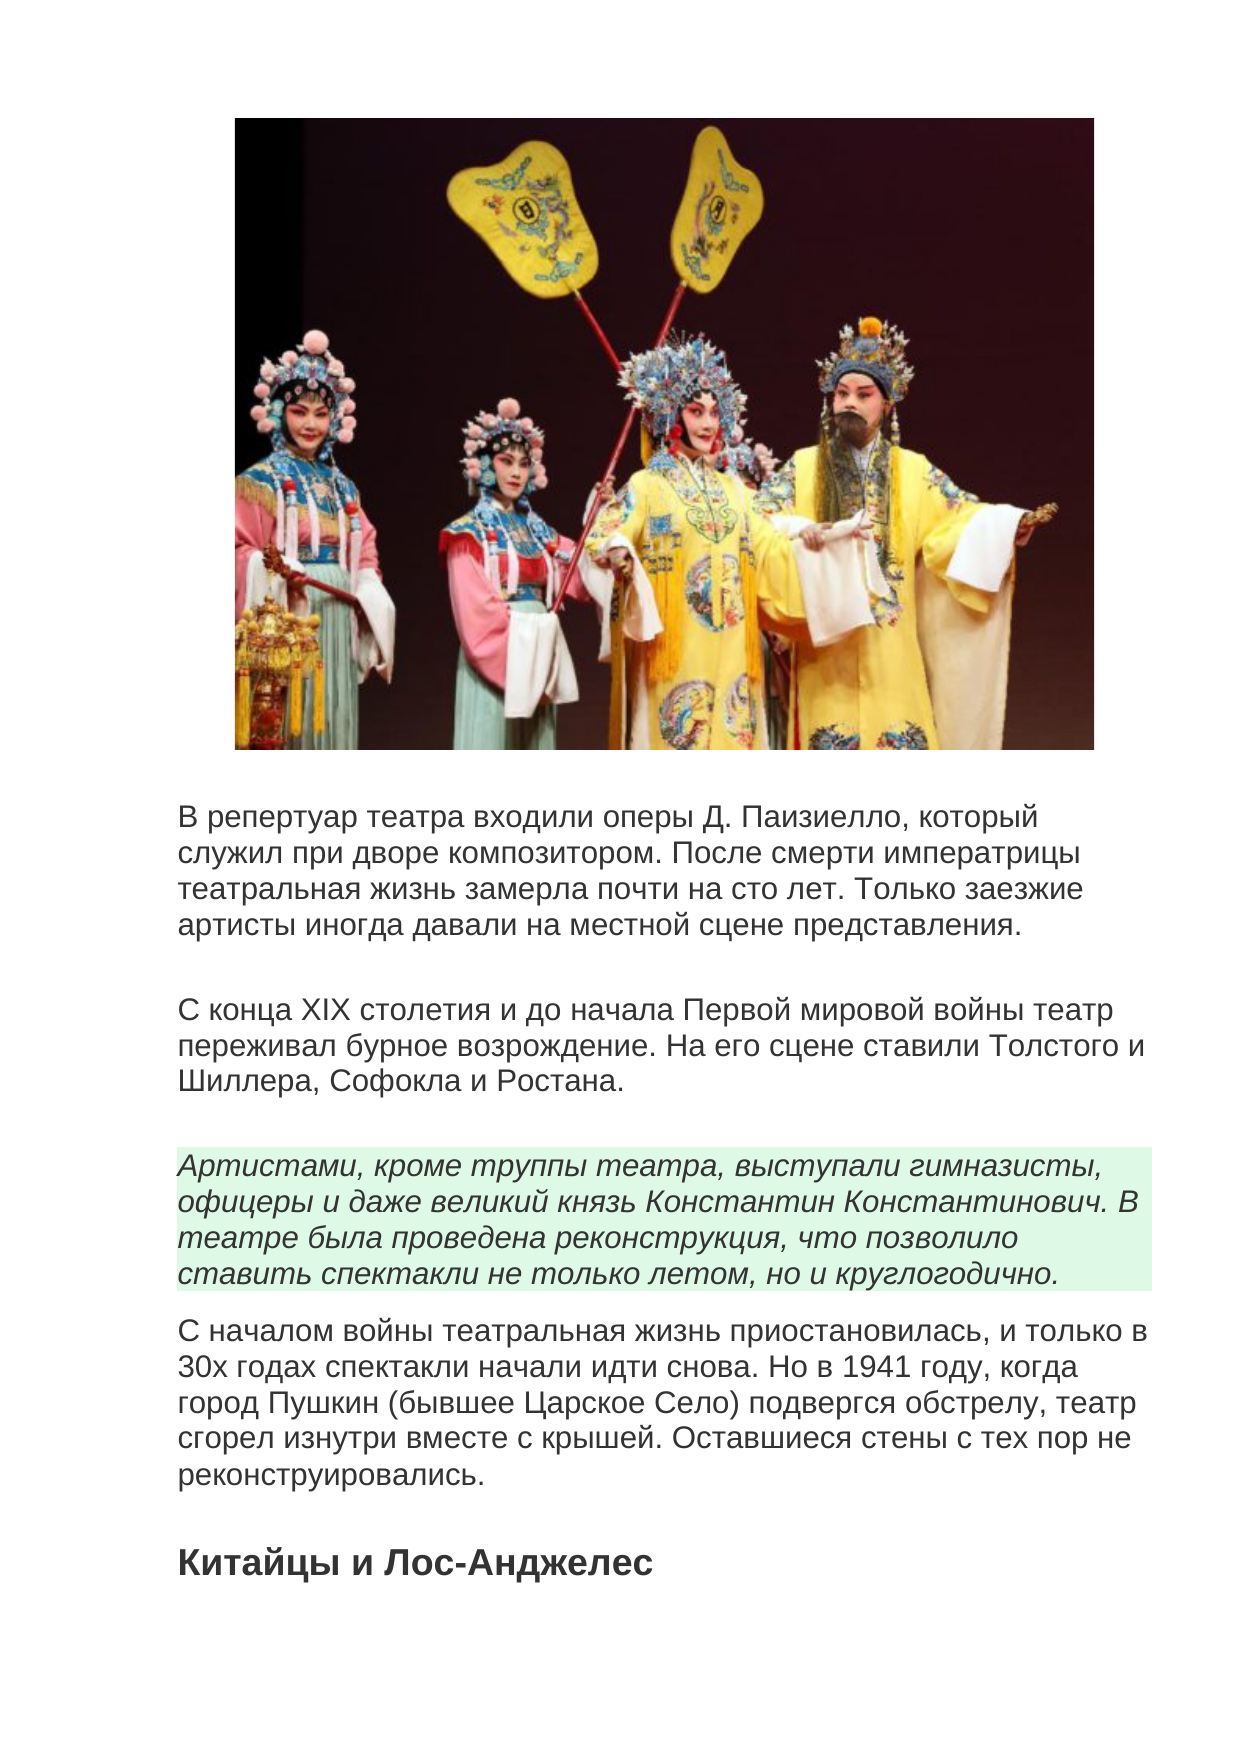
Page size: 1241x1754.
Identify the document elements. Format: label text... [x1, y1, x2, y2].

text С конца XIX столетия и до начала Первой мировой войны театр переживал бурное возрождение. На его сцене ставили Толстого и Шиллера, Софокла и Ростана. [177, 991, 1152, 1098]
picture [234, 118, 1095, 750]
text В репертуар театра входили оперы Д. Паизиелло, который служил при дворе композитором. После смерти императрицы театральная жизнь замерла почти на сто лет. Только заезжие артисты иногда давали на местной сцене представления. [177, 798, 1152, 942]
text Китайцы и Лос-Анджелес [177, 1540, 1152, 1583]
text Артистами, кроме труппы театра, выступали гимназисты, офицеры и даже великий князь Константин Константинович. В театре была проведена реконструкция, что позволило ставить спектакли не только летом, но и круглогодично. [177, 1147, 1152, 1291]
text С началом войны театральная жизнь приостановилась, и только в 30х годах спектакли начали идти снова. Но в 1941 году, когда город Пушкин (бывшее Царское Село) подвергся обстрелу, театр сгорел изнутри вместе с крышей. Оставшиеся стены с тех пор не реконструировались. [177, 1312, 1152, 1491]
